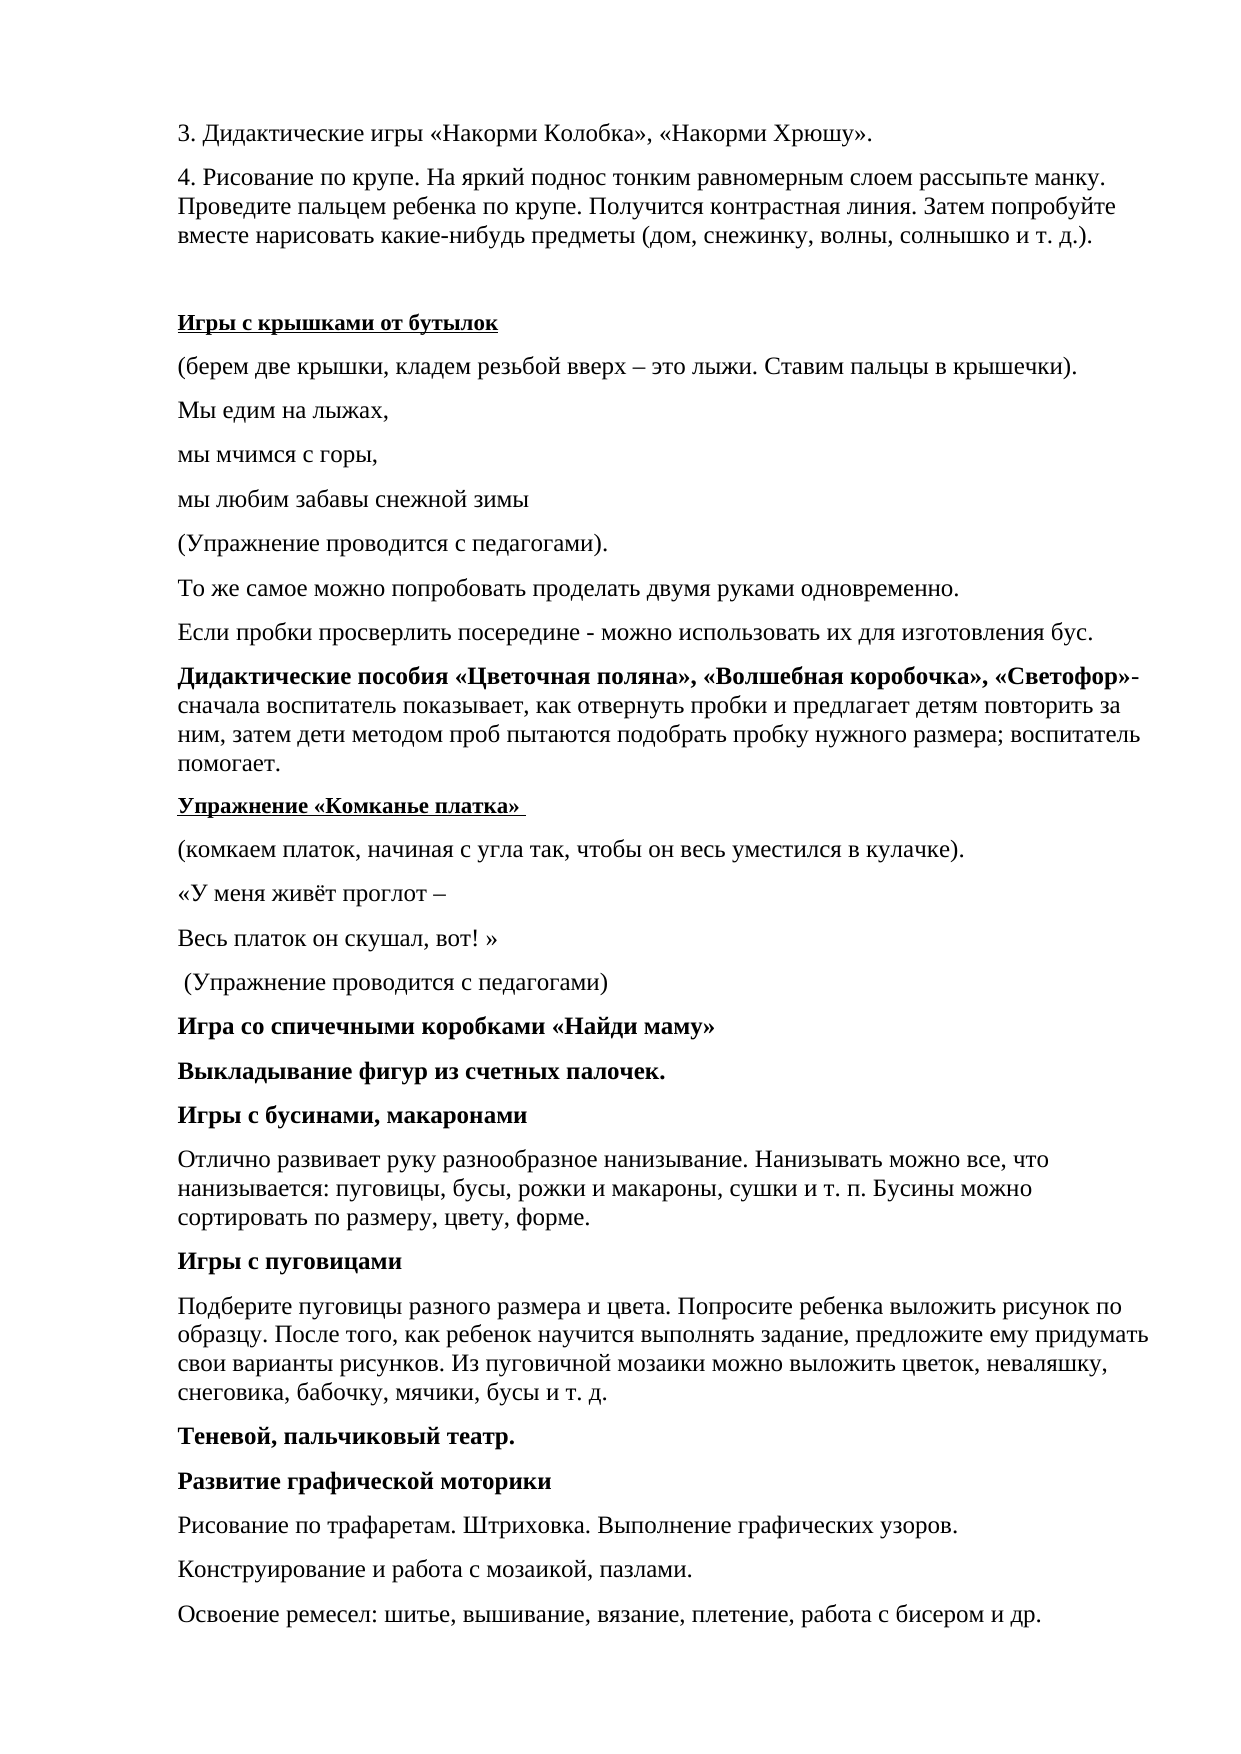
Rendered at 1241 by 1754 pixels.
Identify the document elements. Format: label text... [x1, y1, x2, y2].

text Отлично развивает руку разнообразное нанизывание. Нанизывать можно все, что нанизывается: пуговицы, бусы, рожки и макароны, сушки и т. п. Бусины можно сортировать по размеру, цвету, форме. [177, 1144, 1152, 1231]
text Игры с бусинами, макаронами [177, 1100, 1152, 1129]
text (Упражнение проводится с педагогами) [177, 967, 1152, 996]
text Подберите пуговицы разного размера и цвета. Попросите ребенка выложить рисунок по образцу. После того, как ребенок научится выполнять задание, предложите ему придумать свои варианты рисунков. Из пуговичной мозаики можно выложить цветок, неваляшку, снеговика, бабочку, мячики, бусы и т. д. [177, 1291, 1152, 1406]
text Выкладывание фигур из счетных палочек. [177, 1056, 1152, 1084]
text 3. Дидактические игры «Накорми Колобка», «Накорми Хрюшу». [177, 118, 1152, 147]
text Мы едим на лыжах, [177, 395, 1152, 424]
text «У меня живёт проглот – [177, 878, 1152, 907]
text мы любим забавы снежной зимы [177, 484, 1152, 513]
text Весь платок он скушал, вот! » [177, 923, 1152, 951]
text Рисование по трафаретам. Штриховка. Выполнение графических узоров. [177, 1510, 1152, 1539]
text 4. Рисование по крупе. На яркий поднос тонким равномерным слоем рассыпьте манку. Проведите пальцем ребенка по крупе. Получится контрастная линия. Затем попробуйте вместе нарисовать какие-нибудь предметы (дом, снежинку, волны, солнышко и т. д.). [177, 162, 1152, 249]
text Если пробки просверлить посередине - можно использовать их для изготовления бус. [177, 617, 1152, 646]
text Освоение ремесел: шитье, вышивание, вязание, плетение, работа с бисером и др. [177, 1599, 1152, 1628]
text мы мчимся с горы, [177, 439, 1152, 468]
text Развитие графической моторики [177, 1466, 1152, 1494]
text Дидактические пособия «Цветочная поляна», «Волшебная коробочка», «Светофор»- сначала воспитатель показывает, как отвернуть пробки и предлагает детям повторить за ним, затем дети методом проб пытаются подобрать пробку нужного размера; воспитатель помогает. [177, 661, 1152, 776]
text Конструирование и работа с мозаикой, пазлами. [177, 1554, 1152, 1583]
text Игры с пуговицами [177, 1246, 1152, 1275]
text Игры с крышками от бутылок [177, 309, 1152, 335]
text То же самое можно попробовать проделать двумя руками одновременно. [177, 573, 1152, 601]
text Игра со спичечными коробками «Найди маму» [177, 1011, 1152, 1040]
text (комкаем платок, начиная с угла так, чтобы он весь уместился в кулачке). [177, 834, 1152, 863]
text (Упражнение проводится с педагогами). [177, 528, 1152, 557]
text Теневой, пальчиковый театр. [177, 1421, 1152, 1450]
text (берем две крышки, кладем резьбой вверх – это лыжи. Ставим пальцы в крышечки). [177, 351, 1152, 379]
text Упражнение «Комканье платка» [177, 792, 1152, 818]
